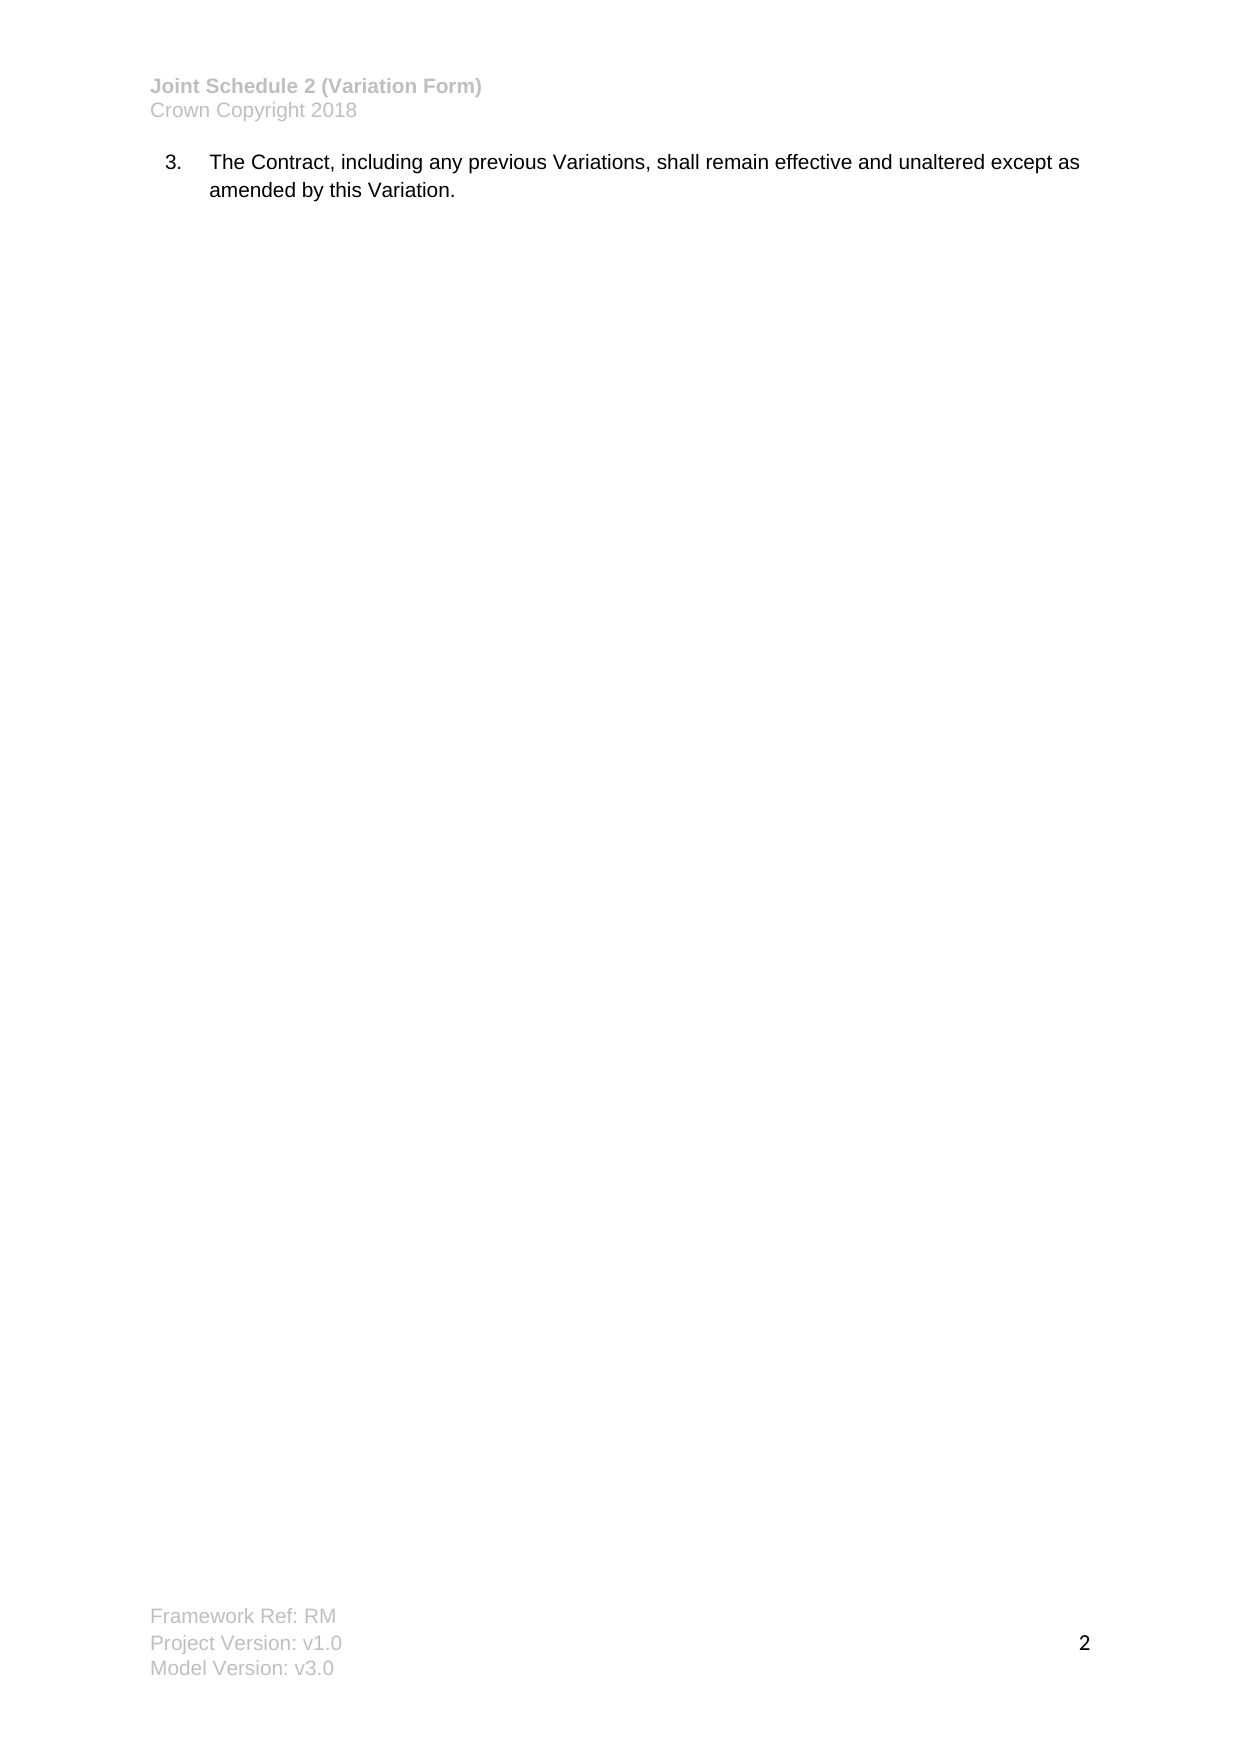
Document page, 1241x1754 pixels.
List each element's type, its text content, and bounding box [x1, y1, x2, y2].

list The Contract, including any previous Variations, shall remain effective and unaltered except as amended by this Variation. [165, 150, 1090, 201]
